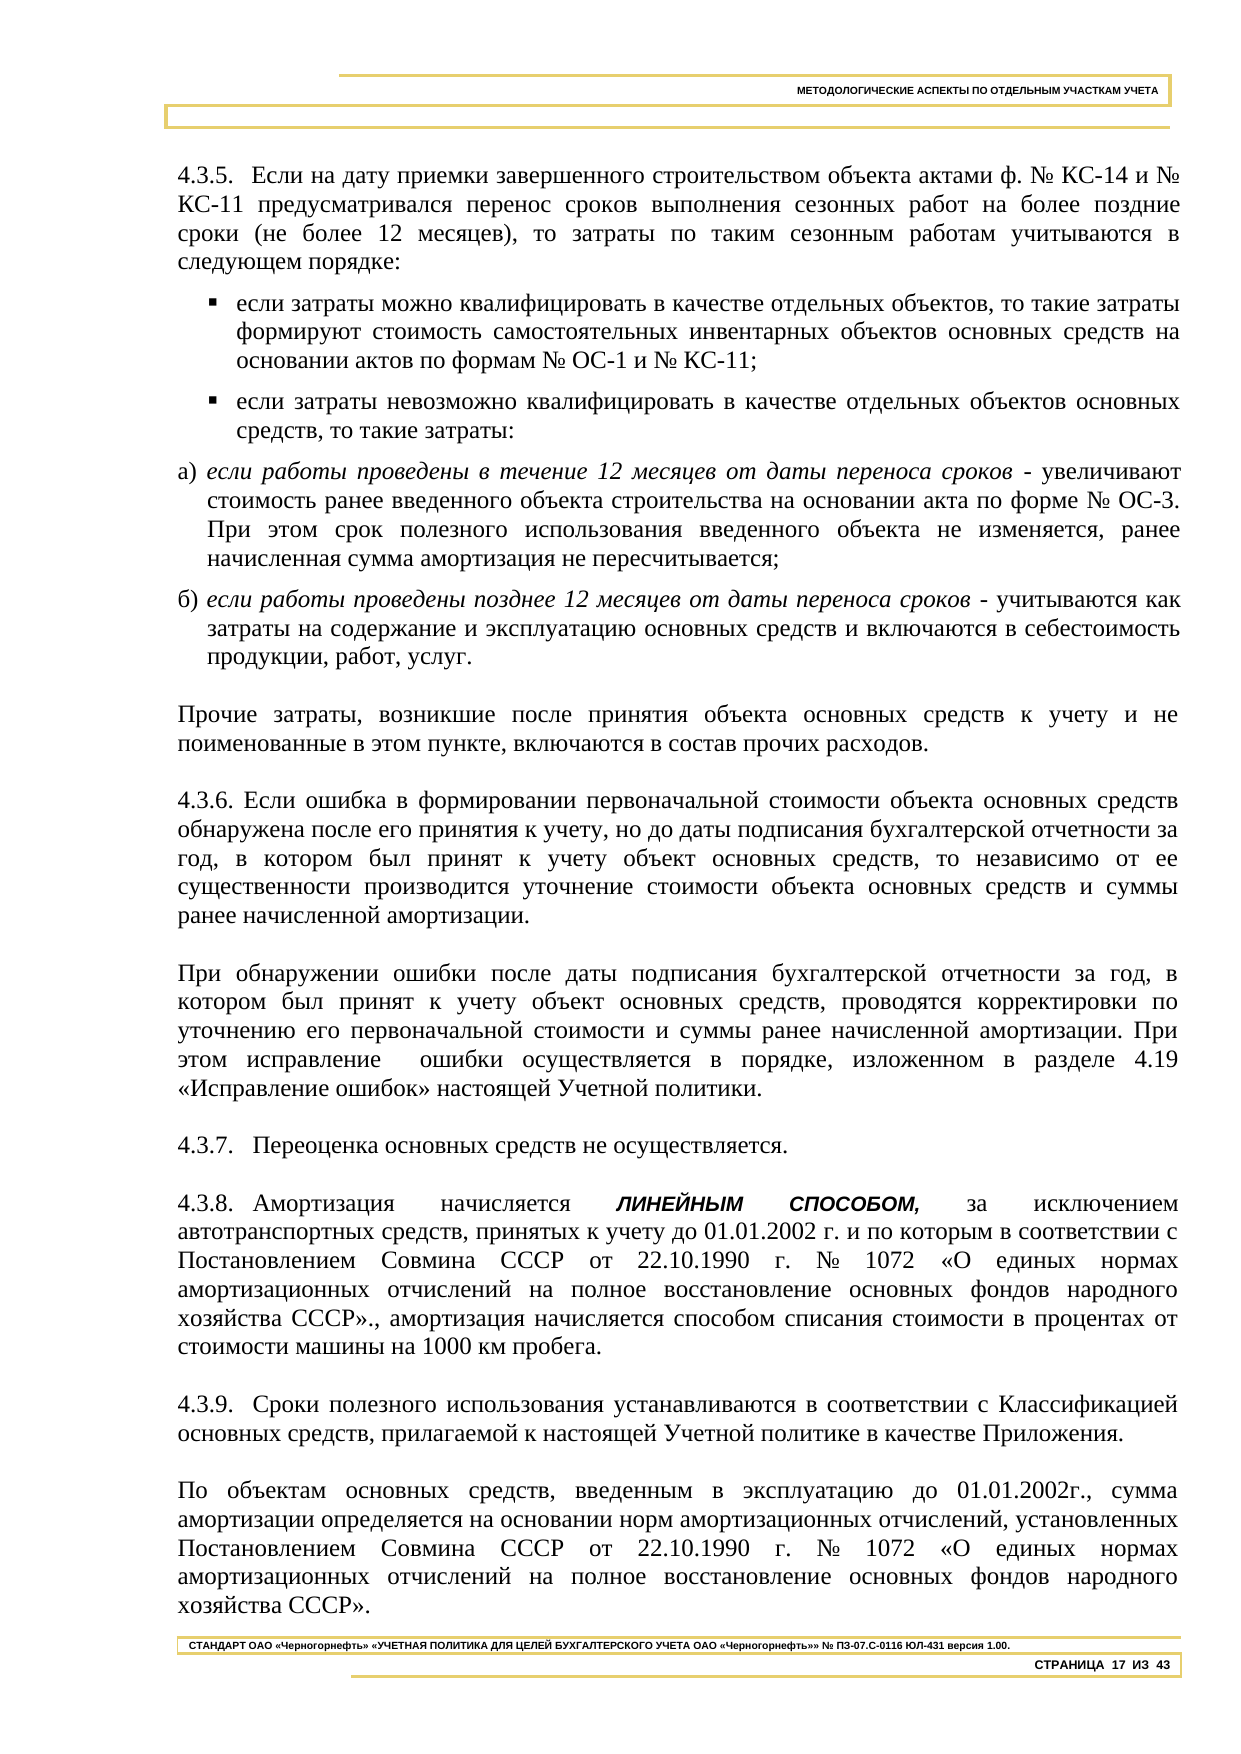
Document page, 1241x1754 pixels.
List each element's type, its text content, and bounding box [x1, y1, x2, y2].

text При обнаружении ошибки после даты подписания бухгалтерской отчетности за год, в котором был принят к учету объект основных средств, проводятся корректировки по уточнению его первоначальной стоимости и суммы ранее начисленной амортизации. При этом исправление ошибки осуществляется в порядке, изложенном в разделе 4.19 «Исправление ошибок» настоящей Учетной политики. [177, 958, 1179, 1101]
text 4.3.8. Амортизация начисляется линейным способом, за исключением автотранспортных средств, принятых к учету до 01.01.2002 г. и по которым в соответствии с Постановлением Совмина СССР от 22.10.1990 г. № 1072 «О единых нормах амортизационных отчислений на полное восстановление основных фондов народного хозяйства СССР»., амортизация начисляется способом списания стоимости в процентах от стоимости машины на пробега. [177, 1188, 1179, 1360]
list если затраты можно квалифицировать в качестве отдельных объектов, то такие затраты формируют стоимость самостоятельных инвентарных объектов основных средств на основании актов по формам № ОС-1 и № КС-11; [207, 288, 1181, 374]
text а) если работы проведены в течение 12 месяцев от даты переноса сроков - увеличивают стоимость ранее введенного объекта строительства на основании акта по форме № ОС-3. При этом срок полезного использования введенного объекта не изменяется, ранее начисленная сумма амортизация не пересчитывается; [177, 456, 1181, 571]
text 4.3.6. Если ошибка в формировании первоначальной стоимости объекта основных средств обнаружена после его принятия к учету, но до даты подписания бухгалтерской отчетности за год, в котором был принят к учету объект основных средств, то независимо от ее существенности производится уточнение стоимости объекта основных средств и суммы ранее начисленной амортизации. [177, 785, 1179, 929]
text 4.3.5. Если на дату приемки завершенного строительством объекта актами ф. № КС-14 и № КС-11 предусматривался перенос сроков выполнения сезонных работ на более поздние сроки (не более 12 месяцев), то затраты по таким сезонным работам учитываются в следующем порядке: [177, 160, 1181, 275]
list если затраты невозможно квалифицировать в качестве отдельных объектов основных средств, то такие затраты: [207, 386, 1181, 444]
text 4.3.9. Сроки полезного использования устанавливаются в соответствии с Классификацией основных средств, прилагаемой к настоящей Учетной политике в качестве Приложения. [177, 1389, 1179, 1446]
text б) если работы проведены позднее 12 месяцев от даты переноса сроков - учитываются как затраты на содержание и эксплуатацию основных средств и включаются в себестоимость продукции, работ, услуг. [177, 584, 1181, 670]
text По объектам основных средств, введенным в эксплуатацию до 01.01.2002г., сумма амортизации определяется на основании норм амортизационных отчислений, установленных Постановлением Совмина СССР от 22.10.1990 г. № 1072 «О единых нормах амортизационных отчислений на полное восстановление основных фондов народного хозяйства СССР». [177, 1475, 1179, 1619]
text Прочие затраты, возникшие после принятия объекта основных средств к учету и не поименованные в этом пункте, включаются в состав прочих расходов. [177, 699, 1179, 756]
text 4.3.7. Переоценка основных средств не осуществляется. [177, 1130, 1179, 1159]
